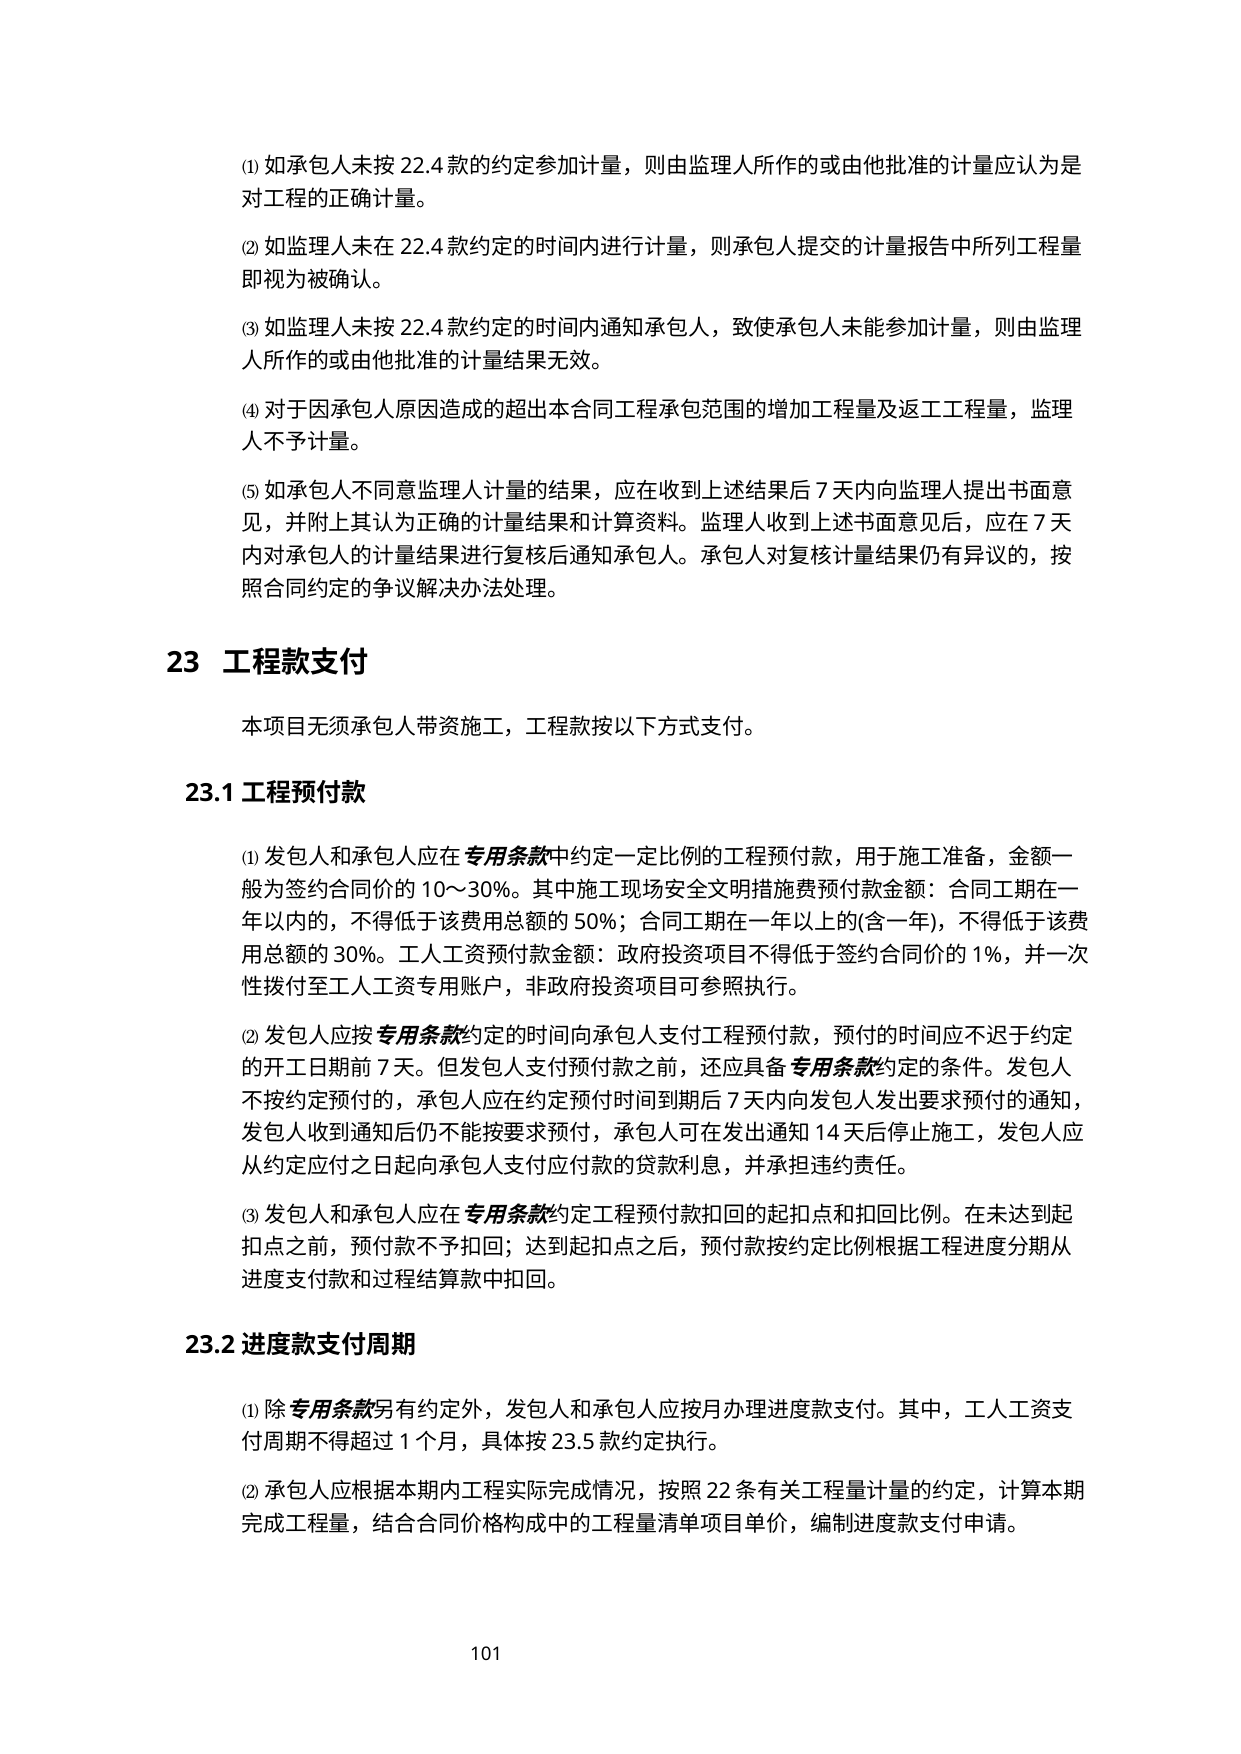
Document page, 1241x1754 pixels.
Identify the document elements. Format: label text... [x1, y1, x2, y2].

list 工程预付款 [185, 758, 1093, 823]
text ⑵承包人应根据本期内工程实际完成情况，按照22条有关工程量计量的约定，计算本期完成工程量，结合合同价格构成中的工程量清单项目单价，编制进度款支付申请。 [241, 1473, 1093, 1538]
text ⑷对于因承包人原因造成的超出本合同工程承包范围的增加工程量及返工工程量，监理人不予计量。 [241, 391, 1093, 456]
text ⑴发包人和承包人应在专用条款中约定一定比例的工程预付款，用于施工准备，金额一般为签约合同价的10～30%。其中施工现场安全文明措施费预付款金额：合同工期在一年以内的，不得低于该费用总额的50%；合同工期在一年以上的(含一年)，不得低于该费用总额的30%。工人工资预付款金额：政府投资项目不得低于签约合同价的1%，并一次性拨付至工人工资专用账户，非政府投资项目可参照执行。 [241, 839, 1093, 1001]
text ⑴除专用条款另有约定外，发包人和承包人应按月办理进度款支付。其中，工人工资支付周期不得超过1个月，具体按23.5款约定执行。 [241, 1391, 1093, 1456]
list 工程款支付 [166, 628, 1093, 693]
text ⑶如监理人未按22.4款约定的时间内通知承包人，致使承包人未能参加计量，则由监理人所作的或由他批准的计量结果无效。 [241, 310, 1093, 375]
text ⑵如监理人未在22.4款约定的时间内进行计量，则承包人提交的计量报告中所列工程量即视为被确认。 [241, 229, 1093, 294]
text ⑸如承包人不同意监理人计量的结果，应在收到上述结果后7天内向监理人提出书面意见，并附上其认为正确的计量结果和计算资料。监理人收到上述书面意见后，应在7天内对承包人的计量结果进行复核后通知承包人。承包人对复核计量结果仍有异议的，按照合同约定的争议解决办法处理。 [241, 473, 1093, 603]
list 进度款支付周期 [185, 1310, 1093, 1375]
text ⑵发包人应按专用条款约定的时间向承包人支付工程预付款，预付的时间应不迟于约定的开工日期前7天。但发包人支付预付款之前，还应具备专用条款约定的条件。发包人不按约定预付的，承包人应在约定预付时间到期后7天内向发包人发出要求预付的通知，发包人收到通知后仍不能按要求预付，承包人可在发出通知14天后停止施工，发包人应从约定应付之日起向承包人支付应付款的贷款利息，并承担违约责任。 [241, 1018, 1093, 1180]
text 本项目无须承包人带资施工，工程款按以下方式支付。 [241, 709, 1093, 741]
text ⑴如承包人未按22.4款的约定参加计量，则由监理人所作的或由他批准的计量应认为是对工程的正确计量。 [241, 148, 1093, 213]
text ⑶发包人和承包人应在专用条款约定工程预付款扣回的起扣点和扣回比例。在未达到起扣点之前，预付款不予扣回；达到起扣点之后，预付款按约定比例根据工程进度分期从进度支付款和过程结算款中扣回。 [241, 1196, 1093, 1294]
